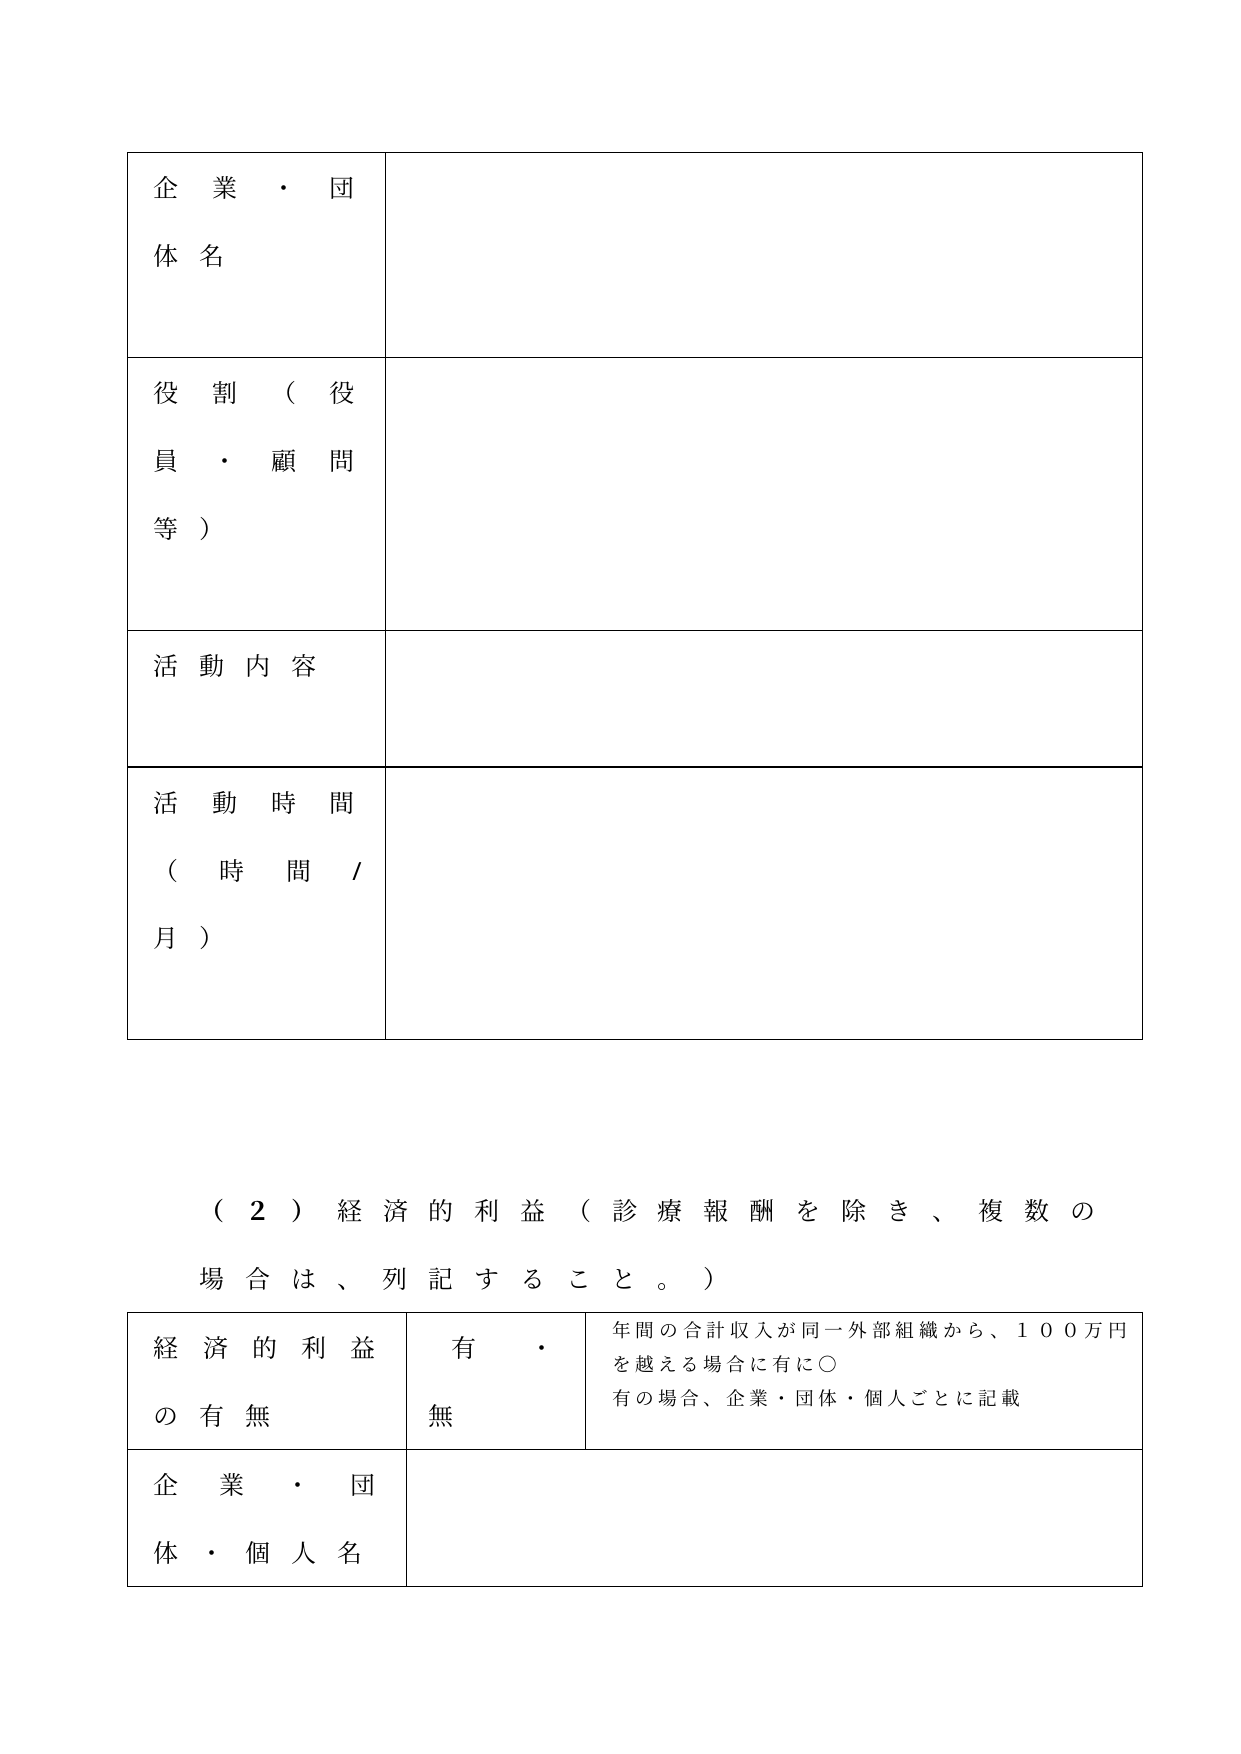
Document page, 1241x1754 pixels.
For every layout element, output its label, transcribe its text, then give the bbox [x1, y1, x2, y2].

table_cell [386, 153, 1142, 357]
text （２）経済的利益（診療報酬を除き、複数の場合は、列記すること。） [177, 1176, 1116, 1312]
table_cell 活動時間（時間/月） [128, 768, 385, 1039]
table_cell 役割（役員・顧問等） [128, 358, 385, 629]
table_cell [386, 358, 1142, 629]
table_header 年間の合計収入が同一外部組織から、１００万円を越える場合に有に○ 有の場合、企業・団体・個人ごとに記載 [586, 1313, 1142, 1449]
table_header 有 ・ 無 [407, 1313, 585, 1449]
table_cell [386, 631, 1142, 766]
table_cell 企業・団体・個人名 [128, 1450, 406, 1586]
table_cell [386, 768, 1142, 1039]
table_header 経済的利益の有無 [128, 1313, 406, 1449]
table_cell 企業・団体名 [128, 153, 385, 357]
table_cell [407, 1450, 1142, 1586]
table_cell 活動内容 [128, 631, 385, 766]
